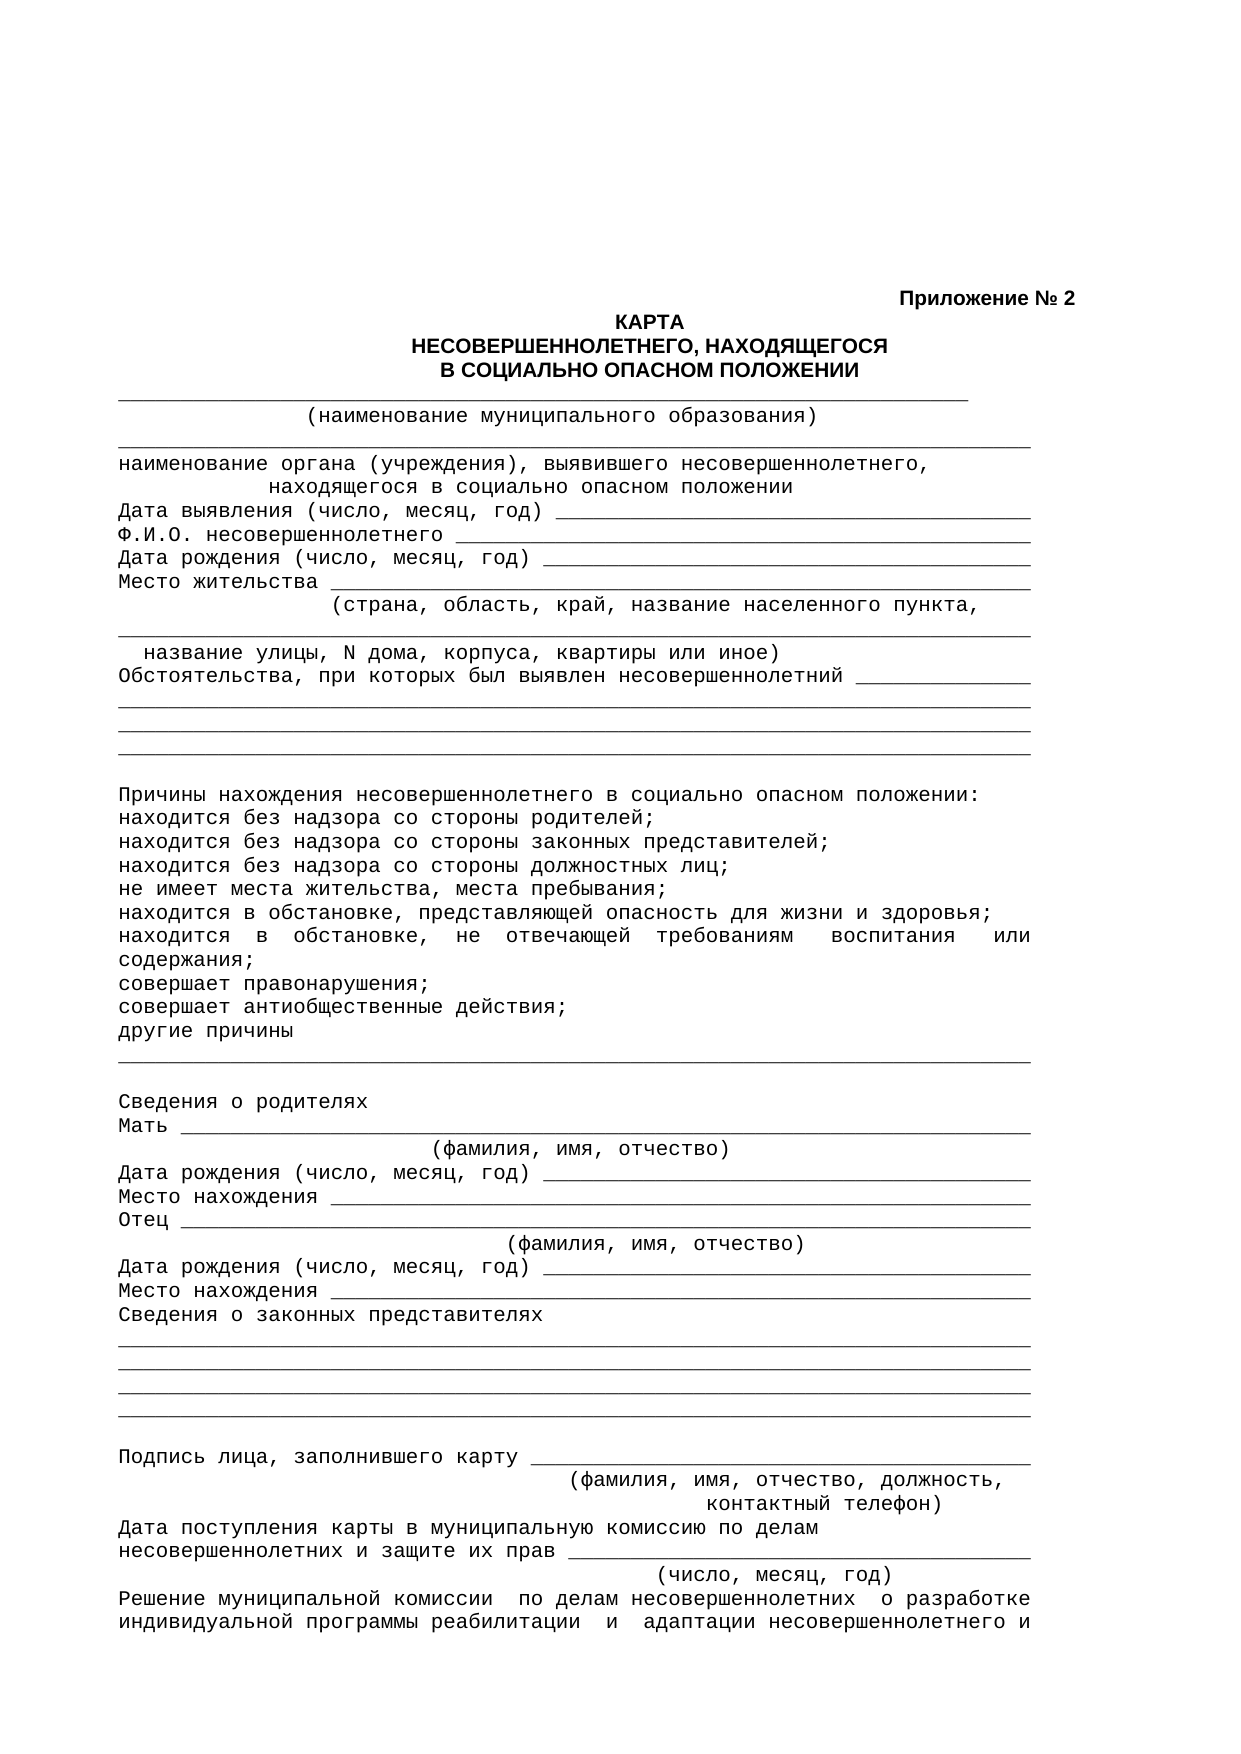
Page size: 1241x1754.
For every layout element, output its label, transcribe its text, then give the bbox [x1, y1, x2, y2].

text _________________________________________________________________________ [118, 1375, 1181, 1398]
text (фамилия, имя, отчество) [118, 1138, 1181, 1162]
text (страна, область, край, название населенного пункта, [118, 594, 1181, 618]
text находится без надзора со стороны родителей; [118, 807, 1181, 831]
text Решение муниципальной комиссии по делам несовершеннолетних о разработке [118, 1588, 1181, 1611]
text не имеет места жительства, места пребывания; [118, 878, 1181, 902]
text совершает антиобщественные действия; [118, 996, 1181, 1020]
text (наименование муниципального образования) [118, 405, 1181, 429]
text Подпись лица, заполнившего карту ________________________________________ [118, 1446, 1181, 1469]
text Дата выявления (число, месяц, год) ______________________________________ [118, 500, 1181, 523]
text находится в обстановке, представляющей опасность для жизни и здоровья; [118, 902, 1181, 926]
text Сведения о законных представителях [118, 1304, 1181, 1327]
text Дата рождения (число, месяц, год) _______________________________________ [118, 1257, 1181, 1280]
text находится без надзора со стороны законных представителей; [118, 831, 1181, 854]
title В СОЦИАЛЬНО ОПАСНОМ ПОЛОЖЕНИИ [118, 358, 1181, 382]
text ____________________________________________________________________ [118, 382, 1181, 405]
text наименование органа (учреждения), выявившего несовершеннолетнего, [118, 453, 1181, 476]
text контактный телефон) [118, 1493, 1181, 1517]
text Место нахождения ________________________________________________________ [118, 1280, 1181, 1304]
text индивидуальной программы реабилитации и адаптации несовершеннолетнего и [118, 1611, 1181, 1635]
text содержания; [118, 949, 1181, 973]
text Дата поступления карты в муниципальную комиссию по делам [118, 1517, 1181, 1540]
title Приложение № 2 [118, 286, 1181, 310]
text Ф.И.О. несовершеннолетнего ______________________________________________ [118, 523, 1181, 547]
text Дата рождения (число, месяц, год) _______________________________________ [118, 547, 1181, 571]
text _________________________________________________________________________ [118, 1044, 1181, 1067]
text (фамилия, имя, отчество) [118, 1233, 1181, 1257]
title КАРТА [118, 310, 1181, 334]
text Отец ____________________________________________________________________ [118, 1209, 1181, 1233]
text _________________________________________________________________________ [118, 713, 1181, 736]
text находящегося в социально опасном положении [118, 476, 1181, 500]
text находится без надзора со стороны должностных лиц; [118, 854, 1181, 878]
text _________________________________________________________________________ [118, 1351, 1181, 1375]
text _________________________________________________________________________ [118, 429, 1181, 453]
text _________________________________________________________________________ [118, 689, 1181, 713]
text совершает правонарушения; [118, 973, 1181, 996]
text Дата рождения (число, месяц, год) _______________________________________ [118, 1162, 1181, 1186]
text _________________________________________________________________________ [118, 1398, 1181, 1422]
text Мать ____________________________________________________________________ [118, 1115, 1181, 1138]
text название улицы, N дома, корпуса, квартиры или иное) [118, 642, 1181, 665]
text (фамилия, имя, отчество, должность, [118, 1469, 1181, 1493]
text Место жительства ________________________________________________________ [118, 571, 1181, 594]
text Место нахождения ________________________________________________________ [118, 1186, 1181, 1209]
text несовершеннолетних и защите их прав _____________________________________ [118, 1540, 1181, 1564]
text _________________________________________________________________________ [118, 736, 1181, 760]
text (число, месяц, год) [118, 1564, 1181, 1588]
text находится в обстановке, не отвечающей требованиям воспитания или [118, 926, 1181, 949]
text Причины нахождения несовершеннолетнего в социально опасном положении: [118, 784, 1181, 807]
text другие причины [118, 1020, 1181, 1044]
text Сведения о родителях [118, 1091, 1181, 1115]
text Обстоятельства, при которых был выявлен несовершеннолетний ______________ [118, 665, 1181, 689]
title НЕСОВЕРШЕННОЛЕТНЕГО, НАХОДЯЩЕГОСЯ [118, 334, 1181, 358]
text _________________________________________________________________________ [118, 618, 1181, 642]
text _________________________________________________________________________ [118, 1327, 1181, 1351]
